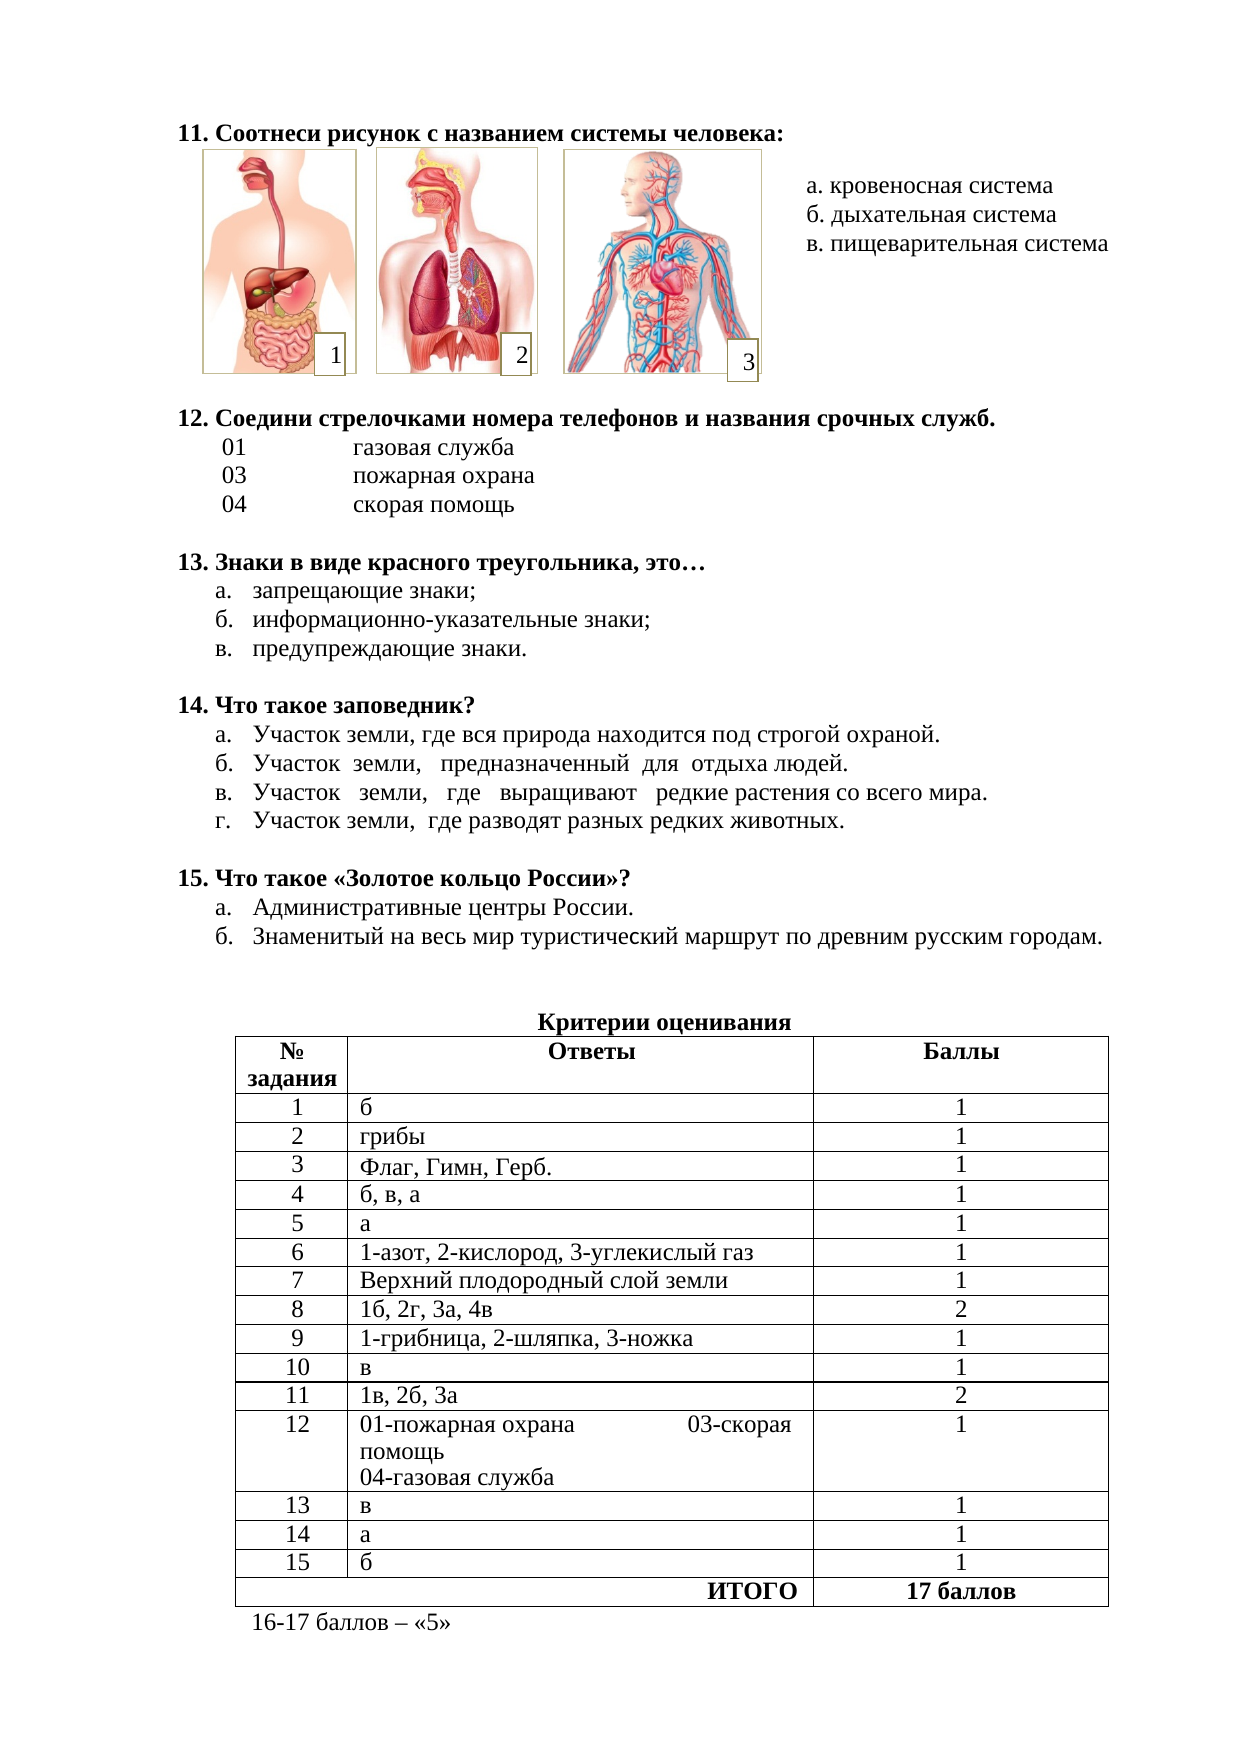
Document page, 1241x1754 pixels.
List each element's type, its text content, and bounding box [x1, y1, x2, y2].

table_cell 1 [814, 1550, 1108, 1577]
table_cell 12 [236, 1411, 347, 1491]
table_cell 1 [814, 1123, 1108, 1151]
table_header Баллы [814, 1037, 1108, 1093]
table_cell 1в, 2б, 3а [348, 1383, 813, 1410]
list предупреждающие знаки. [215, 633, 1152, 662]
table_cell 1 [814, 1210, 1108, 1238]
list Участок земли, где вся природа находится под строгой охраной. [215, 719, 1152, 748]
table_cell 1 [814, 1152, 1108, 1180]
table_cell 1 [814, 1521, 1108, 1548]
table_cell а [348, 1521, 813, 1548]
list запрещающие знаки; [215, 575, 1152, 604]
text 13. Знаки в виде красного треугольника, это… [177, 547, 1152, 575]
table_cell грибы [348, 1123, 813, 1151]
table_cell Флаг, Гимн, Герб. [348, 1152, 813, 1180]
table_cell в [348, 1492, 813, 1520]
table_cell 3 [236, 1152, 347, 1180]
table_cell 01-пожарная охрана 03-скорая помощь 04-газовая служба [348, 1411, 813, 1491]
table_cell 1б, 2г, 3а, 4в [348, 1296, 813, 1324]
picture [377, 148, 537, 373]
text 01 газовая служба [177, 432, 1152, 460]
table_cell 13 [236, 1492, 347, 1520]
table_cell 14 [236, 1521, 347, 1548]
table_cell 6 [236, 1239, 347, 1266]
table_cell 10 [236, 1354, 347, 1381]
table_cell 11 [236, 1383, 347, 1410]
table_cell б [348, 1550, 813, 1577]
table_cell 5 [236, 1210, 347, 1238]
table_header Ответы [348, 1037, 813, 1093]
table_cell 1 [814, 1239, 1108, 1266]
text Критерии оценивания [177, 1007, 1152, 1036]
list Участок земли, где разводят разных редких животных. [215, 805, 1152, 834]
list Участок земли, предназначенный для отдыха людей. [215, 748, 1152, 777]
table_cell б [348, 1094, 813, 1122]
list Знаменитый на весь мир туристический маршрут по древним русским городам. [215, 920, 1152, 951]
table_cell 15 [236, 1550, 347, 1577]
table_cell 1 [236, 1094, 347, 1122]
list информационно-указательные знаки; [215, 604, 1152, 633]
list Участок земли, где выращивают редкие растения со всего мира. [215, 777, 1152, 805]
table_cell а [348, 1210, 813, 1238]
table_cell Верхний плодородный слой земли [348, 1267, 813, 1295]
text 16-17 баллов – «5» [177, 1607, 1152, 1636]
table_cell 1 [814, 1411, 1108, 1491]
table_cell 1 [814, 1325, 1108, 1352]
table_cell б, в, а [348, 1181, 813, 1209]
table_cell 1 [814, 1094, 1108, 1122]
table_cell в [348, 1354, 813, 1381]
table_cell 2 [814, 1296, 1108, 1324]
text 14. Что такое заповедник? [177, 690, 1152, 719]
table_cell 8 [236, 1296, 347, 1324]
text 11. Соотнеси рисунок с названием системы человека: [177, 118, 1152, 147]
picture [565, 150, 761, 373]
text 12. Соедини стрелочками номера телефонов и названия срочных служб. [177, 403, 1152, 432]
table_header № задания [236, 1037, 347, 1093]
table_cell 1 [814, 1354, 1108, 1381]
table_cell 1 [814, 1492, 1108, 1520]
text 15. Что такое «Золотое кольцо России»? [177, 863, 1152, 892]
table_cell 7 [236, 1267, 347, 1295]
table_cell 2 [236, 1123, 347, 1151]
table_cell 1 [814, 1181, 1108, 1209]
table_cell 17 баллов [814, 1578, 1108, 1606]
table_cell 1 [814, 1267, 1108, 1295]
table_cell 2 [814, 1383, 1108, 1410]
table_cell 1-азот, 2-кислород, 3-углекислый газ [348, 1239, 813, 1266]
text 03 пожарная охрана [177, 460, 1152, 489]
picture [204, 150, 355, 373]
table_cell 4 [236, 1181, 347, 1209]
text 04 скорая помощь [177, 489, 1152, 518]
table_cell 9 [236, 1325, 347, 1352]
list Административные центры России. [215, 892, 1152, 920]
table_cell ИТОГО [236, 1578, 813, 1606]
table_cell 1-грибница, 2-шляпка, 3-ножка [348, 1325, 813, 1352]
